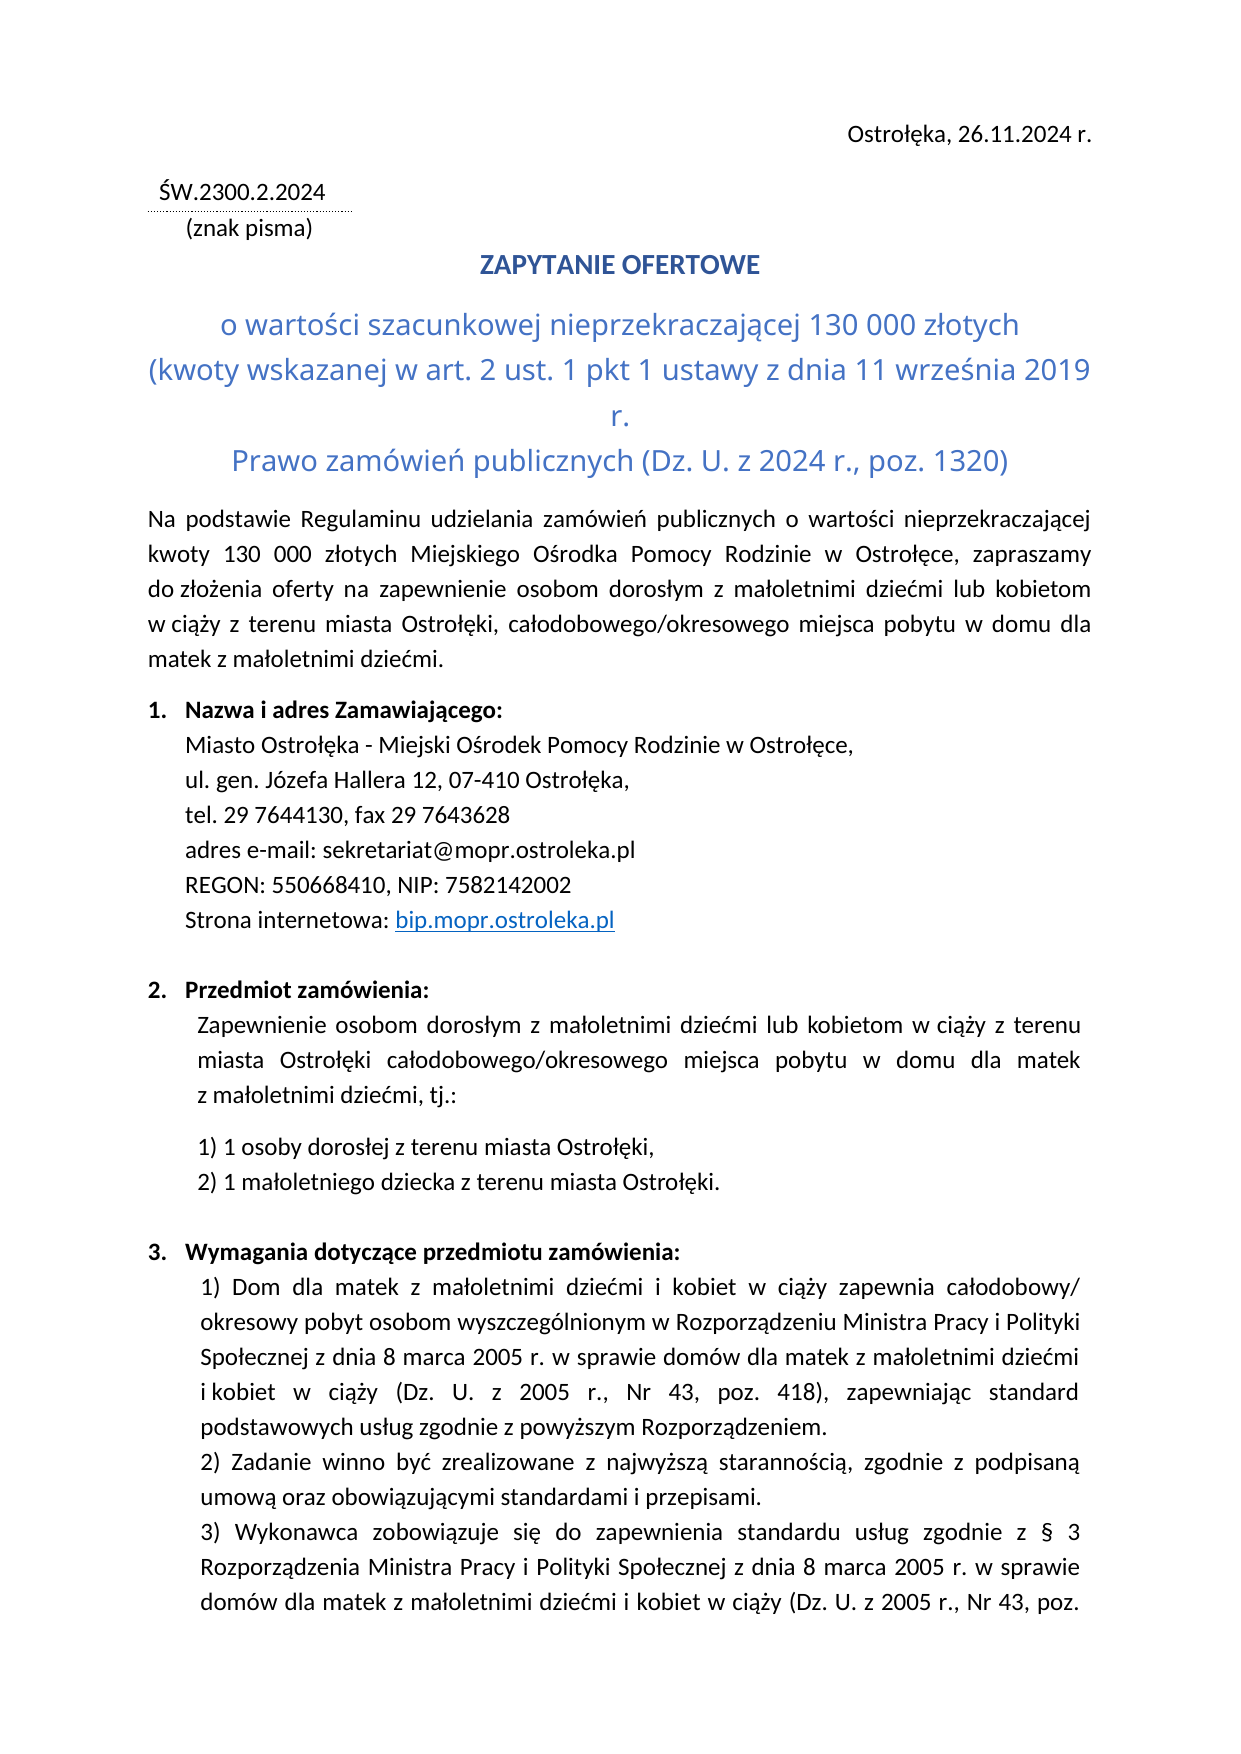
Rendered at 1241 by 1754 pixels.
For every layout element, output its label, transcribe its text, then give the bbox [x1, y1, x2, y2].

list Strona internetowa: bip.mopr.ostroleka.pl [185, 905, 1092, 935]
text Ostrołęka, 26.11.2024 r. [148, 118, 1092, 149]
list Przedmiot zamówienia: [148, 975, 1092, 1005]
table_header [189, 1271, 1092, 1617]
subtitle o wartości szacunkowej nieprzekraczającej 130 000 złotych (kwoty wskazanej w art. 2 ust. 1 pkt 1 ustawy z dnia 11 września 2019 r. Prawo zamówień publicznych (Dz. U. z 2024 r., poz. 1320) [148, 304, 1092, 480]
table_header ŚW.2300.2.2024 [148, 170, 351, 211]
list Wymagania dotyczące przedmiotu zamówienia: [148, 1236, 1092, 1267]
text Na podstawie Regulaminu udzielania zamówień publicznych o wartości nieprzekraczającej kwoty 130 000 złotych Miejskiego Ośrodka Pomocy Rodzinie w Ostrołęce, zapraszamy do złożenia oferty na zapewnienie osobom dorosłym z małoletnimi dziećmi lub kobietom w ciąży z terenu miasta Ostrołęki, całodobowego/okresowego miejsca pobytu w domu dla matek z małoletnimi dziećmi. [148, 503, 1092, 673]
list adres e-mail: sekretariat@mopr.ostroleka.pl [185, 835, 1092, 865]
table_header Zapewnienie osobom dorosłym z małoletnimi dziećmi lub kobietom w ciąży z terenu miasta Ostrołęki całodobowego/okresowego miejsca pobytu w domu dla matek z małoletnimi dziećmi, tj.: 1) 1 osoby dorosłej z terenu miasta Ostrołęki, 2) 1 małoletniego dziecka z terenu miasta Ostrołęki. [186, 1010, 1092, 1236]
list REGON: 550668410, NIP: 7582142002 [185, 870, 1092, 900]
list ul. gen. Józefa Hallera 12, 07-410 Ostrołęka, [185, 765, 1092, 795]
list tel. 29 7644130, fax 29 7643628 [185, 800, 1092, 830]
subtitle ZAPYTANIE OFERTOWE [148, 246, 1092, 282]
list Miasto Ostrołęka - Miejski Ośrodek Pomocy Rodzinie w Ostrołęce, [185, 730, 1092, 760]
list Nazwa i adres Zamawiającego: [148, 695, 1092, 725]
table_cell (znak pisma) [148, 211, 351, 246]
